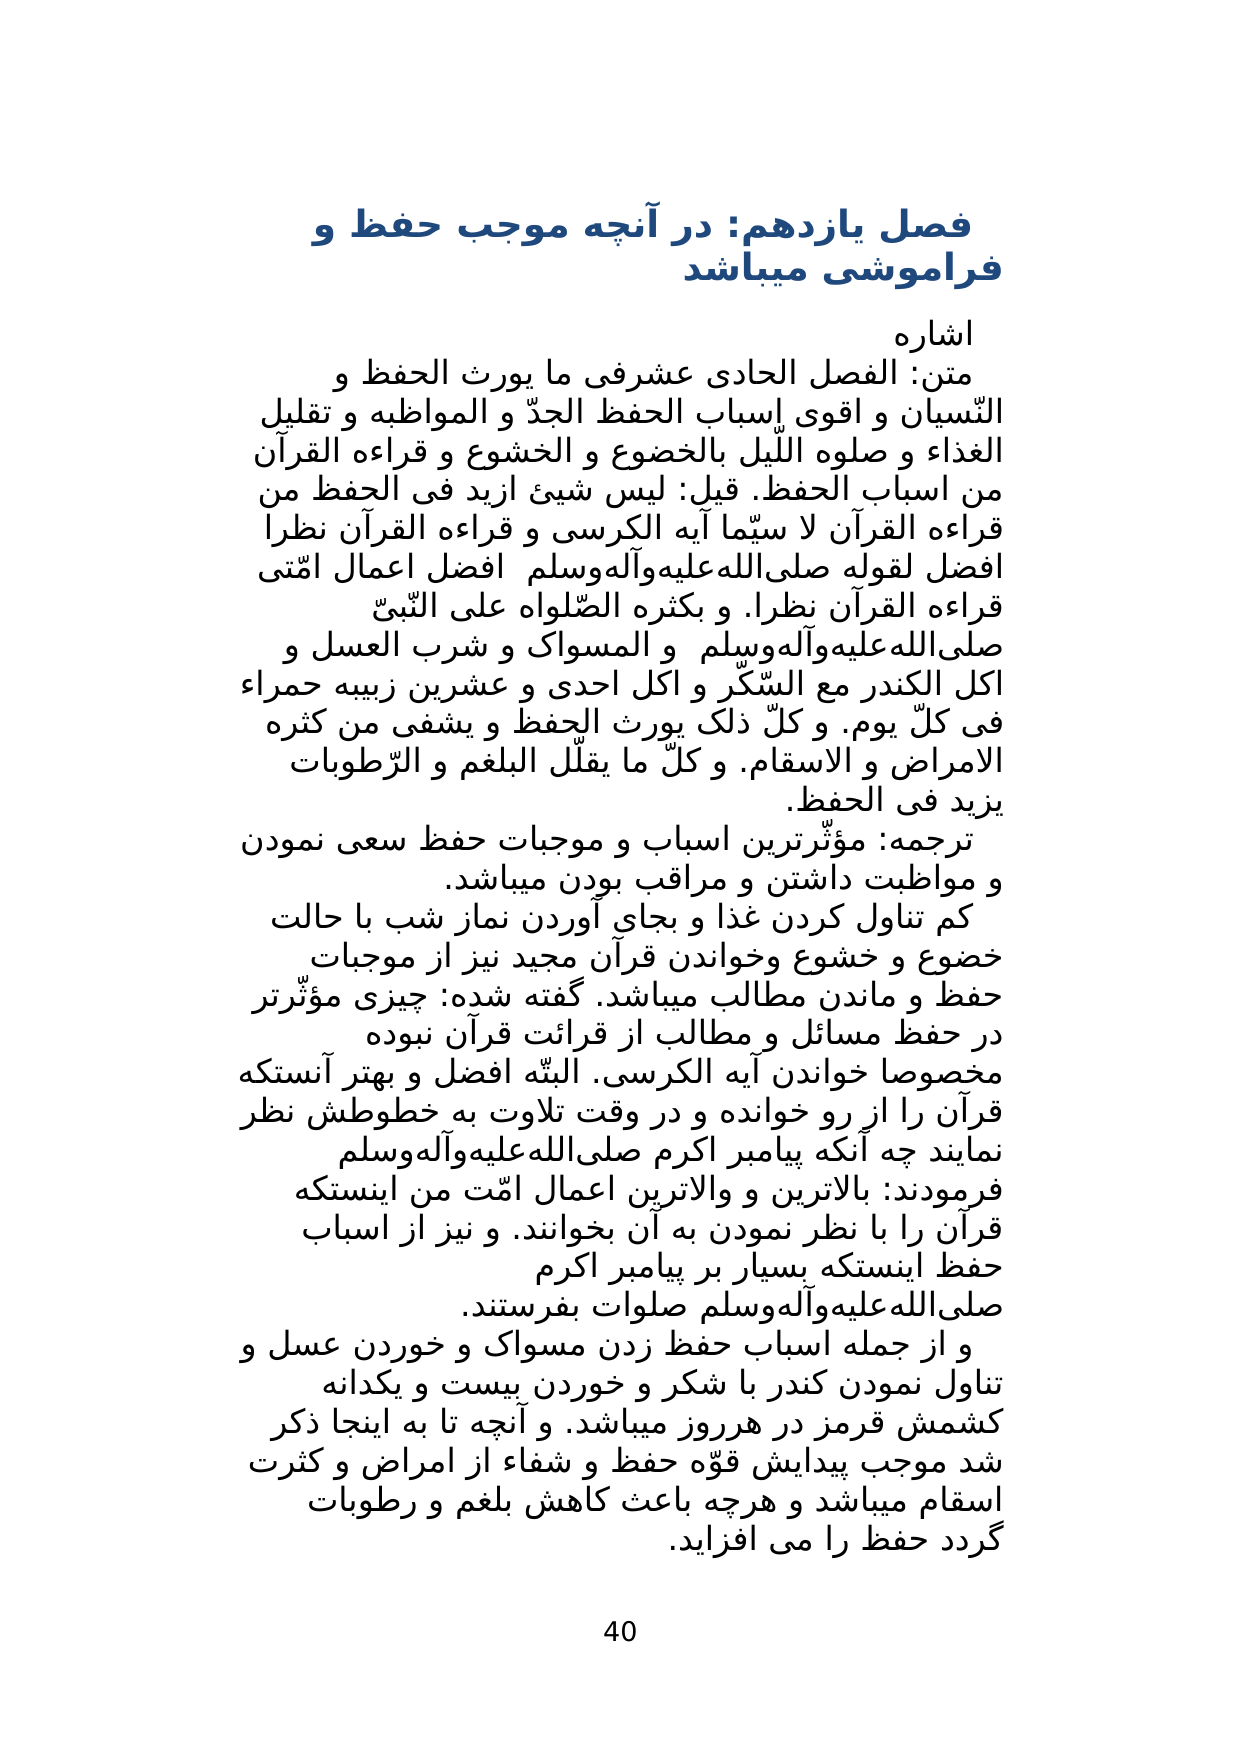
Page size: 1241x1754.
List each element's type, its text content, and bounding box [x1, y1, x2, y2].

text و از جمله اسباب حفظ زدن مسواک و خوردن عسل و تناول نمودن کندر با شکر و خوردن بیست و یکدانه کشمش قرمز در هرروز میباشد. و آنچه تا به اینجا ذکر شد موجب پیدایش قوّه حفظ و شفاء از امراض و کثرت اسقام میباشد و هرچه باعث کاهش بلغم و رطوبات گردد حفظ را می افزاید. [236, 1325, 1004, 1558]
text متن: الفصل الحادی عشرفی ما یورث الحفظ و النّسیان و اقوی اسباب الحفظ الجدّ و المواظبه و تقلیل الغذاء و صلوه اللّیل بالخضوع و الخشوع و قراءه القرآن من اسباب الحفظ. قیل: لیس شیئ ازید فی الحفظ من قراءه القرآن لا سیّما آیه الکرسی و قراءه القرآن نظرا افضل لقوله صلى‌الله‌عليه‌وآله‌وسلم افضل اعمال امّتی قراءه القرآن نظرا. و بکثره الصّلواه علی النّبیّ صلى‌الله‌عليه‌وآله‌وسلم و المسواک و شرب العسل و اکل الکندر مع السّکّر و اکل احدی و عشرین زبیبه حمراء فی کلّ یوم. و کلّ ذلک یورث الحفظ و یشفی من کثره الامراض و الاسقام. و کلّ ما یقلّل البلغم و الرّطوبات یزید فی الحفظ. [236, 353, 1004, 819]
subtitle فصل یازدهم: در آنچه موجب حفظ و فراموشی میباشد [236, 202, 1004, 289]
text ترجمه: مؤثّرترین اسباب و موجبات حفظ سعی نمودن و مواظبت داشتن و مراقب بودن میباشد. [236, 819, 1004, 897]
text کم تناول کردن غذا و بجای آوردن نماز شب با حالت خضوع و خشوع وخواندن قرآن مجید نیز از موجبات حفظ و ماندن مطالب میباشد. گفته شده: چیزی مؤثّرتر در حفظ مسائل و مطالب از قرائت قرآن نبوده مخصوصا خواندن آیه الکرسی. البتّه افضل و بهتر آنستکه قرآن را از رو خوانده و در وقت تلاوت به خطوطش نظر نمایند چه آنکه پیامبر اکرم صلى‌الله‌عليه‌وآله‌وسلم فرمودند: بالاترین و والاترین اعمال امّت من اینستکه قرآن را با نظر نمودن به آن بخوانند. و نیز از اسباب حفظ اینستکه بسیار بر پیامبر اکرم صلى‌الله‌عليه‌وآله‌وسلم صلوات بفرستند. [236, 897, 1004, 1325]
text اشاره [236, 314, 1004, 353]
